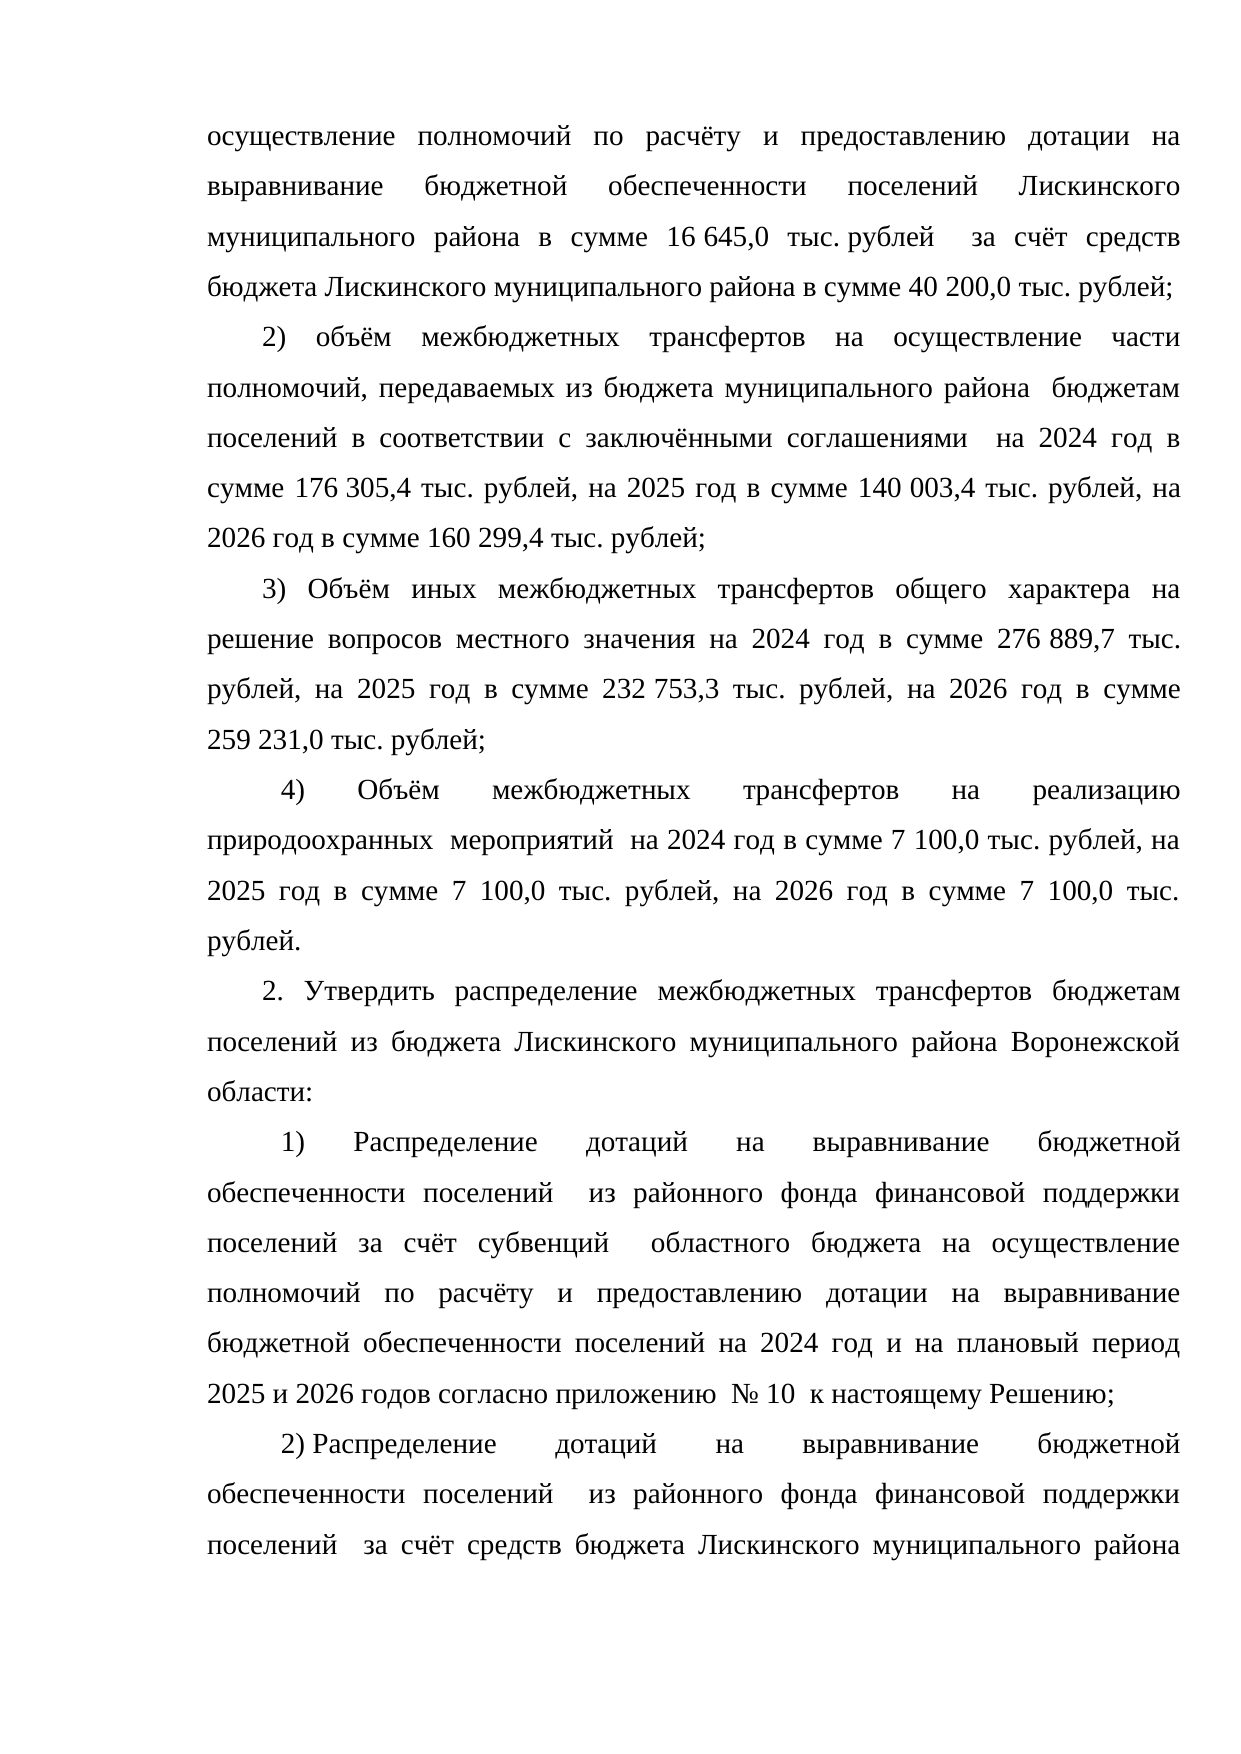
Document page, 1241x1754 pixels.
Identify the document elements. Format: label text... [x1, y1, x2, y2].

text 4) Объём межбюджетных трансфертов на реализацию природоохранных мероприятий на 2024 год в сумме 7 100,0 тыс. рублей, на 2025 год в сумме 7 100,0 тыс. рублей, на 2026 год в сумме 7 100,0 тыс. рублей. [207, 772, 1181, 957]
text 3) Объём иных межбюджетных трансфертов общего характера на решение вопросов местного значения на 2024 год в сумме 276 889,7 тыс. рублей, на 2025 год в сумме 232 753,3 тыс. рублей, на 2026 год в сумме 259 231,0 тыс. рублей; [207, 571, 1181, 755]
text 2. Утвердить распределение межбюджетных трансфертов бюджетам поселений из бюджета Лискинского муниципального района Воронежской области: [207, 973, 1181, 1108]
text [207, 118, 1181, 303]
text 1) Распределение дотаций на выравнивание бюджетной обеспеченности поселений из районного фонда финансовой поддержки поселений за счёт субвенций областного бюджета на осуществление полномочий по расчёту и предоставлению дотации на выравнивание бюджетной обеспеченности поселений на 2024 год и на плановый период 2025 и 2026 годов согласно приложению № 10 к настоящему Решению; [207, 1124, 1181, 1409]
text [207, 1426, 1181, 1560]
text 2) объём межбюджетных трансфертов на осуществление части полномочий, передаваемых из бюджета муниципального района бюджетам поселений в соответствии с заключёнными соглашениями на 2024 год в сумме 176 305,4 тыс. рублей, на 2025 год в сумме 140 003,4 тыс. рублей, на 2026 год в сумме 160 299,4 тыс. рублей; [207, 319, 1181, 554]
